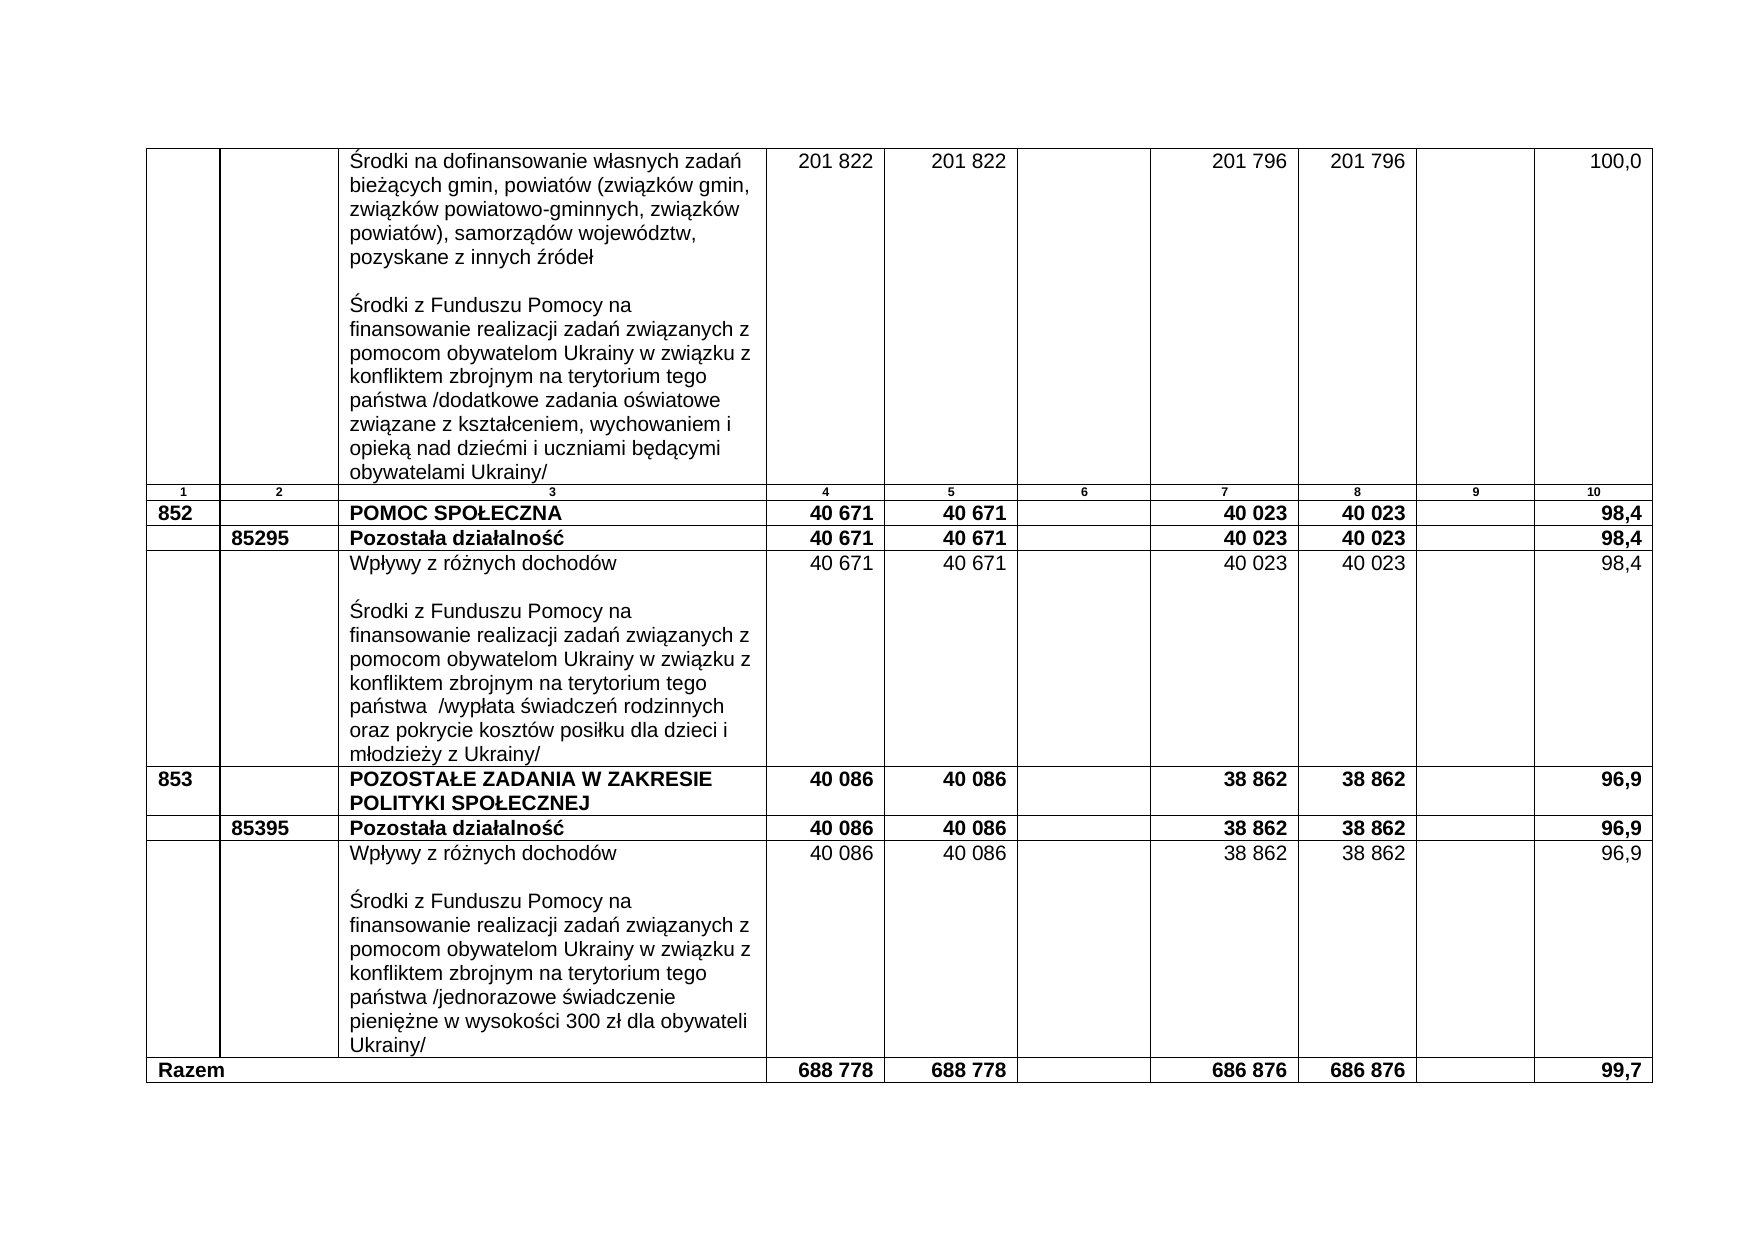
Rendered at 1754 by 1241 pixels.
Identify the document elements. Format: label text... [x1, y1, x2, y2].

table_cell 96,9 [1535, 841, 1652, 1057]
table_cell 686 876 [1299, 1058, 1416, 1082]
table_cell 40 086 [767, 816, 884, 840]
table_cell [221, 767, 338, 815]
table_cell 201 822 [885, 149, 1017, 484]
table_cell 4 [767, 485, 884, 499]
table_cell [1018, 841, 1150, 1057]
table_cell [1417, 149, 1534, 484]
table_cell 38 862 [1299, 767, 1416, 815]
table_cell 40 671 [767, 501, 884, 524]
table_cell [221, 149, 338, 484]
table_cell 38 862 [1299, 816, 1416, 840]
table_cell POMOC SPOŁECZNA [339, 501, 766, 524]
table_cell 85395 [221, 816, 338, 840]
table_cell [147, 526, 219, 549]
table_cell 40 086 [885, 816, 1017, 840]
table_cell 40 086 [885, 841, 1017, 1057]
table_cell 40 023 [1151, 526, 1298, 549]
table_cell 852 [147, 501, 219, 524]
table_cell Wpływy z różnych dochodów Środki z Funduszu Pomocy na finansowanie realizacji zadań związanych z pomocom obywatelom Ukrainy w związku z konfliktem zbrojnym na terytorium tego państwa /wypłata świadczeń rodzinnych oraz pokrycie kosztów posiłku dla dzieci i młodzieży z Ukrainy/ [339, 551, 766, 766]
table_cell 201 822 [767, 149, 884, 484]
table_cell 40 023 [1299, 551, 1416, 766]
table_cell 688 778 [767, 1058, 884, 1082]
table_cell 40 671 [885, 551, 1017, 766]
table_cell 38 862 [1151, 767, 1298, 815]
table_cell 686 876 [1151, 1058, 1298, 1082]
table_cell 85295 [221, 526, 338, 549]
table_cell 688 778 [885, 1058, 1017, 1082]
table_cell 201 796 [1299, 149, 1416, 484]
table_cell [221, 501, 338, 524]
table_cell [147, 816, 219, 840]
table_cell 40 023 [1151, 501, 1298, 524]
table_cell [1018, 1058, 1150, 1082]
table_cell 6 [1018, 485, 1150, 499]
table_cell [1417, 501, 1534, 524]
table_cell 10 [1535, 485, 1652, 499]
table_cell 40 086 [767, 767, 884, 815]
table_cell 40 023 [1299, 526, 1416, 549]
table_cell [1417, 841, 1534, 1057]
table_cell [1018, 551, 1150, 766]
table_cell [1417, 767, 1534, 815]
table_cell [1018, 526, 1150, 549]
table_cell [1018, 767, 1150, 815]
table_cell [221, 551, 338, 766]
table_cell [221, 841, 338, 1057]
table_cell 98,4 [1535, 551, 1652, 766]
table_cell POZOSTAŁE ZADANIA W ZAKRESIE POLITYKI SPOŁECZNEJ [339, 767, 766, 815]
table_cell 7 [1151, 485, 1298, 499]
table_cell [1417, 816, 1534, 840]
table_cell 40 671 [885, 501, 1017, 524]
table_cell 3 [339, 485, 766, 499]
table_cell 96,9 [1535, 816, 1652, 840]
table_cell [1018, 816, 1150, 840]
table_cell [1018, 149, 1150, 484]
table_cell 40 023 [1299, 501, 1416, 524]
table_cell 40 023 [1151, 551, 1298, 766]
table_cell Pozostała działalność [339, 526, 766, 549]
table_cell [147, 551, 219, 766]
table_cell 2 [221, 485, 338, 499]
table_cell 40 671 [767, 526, 884, 549]
table_cell 853 [147, 767, 219, 815]
table_cell Razem [147, 1058, 766, 1082]
table_cell [1417, 1058, 1534, 1082]
table_cell 96,9 [1535, 767, 1652, 815]
table_cell 100,0 [1535, 149, 1652, 484]
table_cell 98,4 [1535, 501, 1652, 524]
table_cell Wpływy z różnych dochodów Środki z Funduszu Pomocy na finansowanie realizacji zadań związanych z pomocom obywatelom Ukrainy w związku z konfliktem zbrojnym na terytorium tego państwa /jednorazowe świadczenie pieniężne w wysokości 300 zł dla obywateli Ukrainy/ [339, 841, 766, 1057]
table_cell 38 862 [1299, 841, 1416, 1057]
table_cell 40 671 [767, 551, 884, 766]
table_cell [1018, 501, 1150, 524]
table_cell [147, 149, 219, 484]
table_cell 40 086 [885, 767, 1017, 815]
table_cell [147, 841, 219, 1057]
table_cell 8 [1299, 485, 1416, 499]
table_cell 5 [885, 485, 1017, 499]
table_cell Pozostała działalność [339, 816, 766, 840]
table_cell 99,7 [1535, 1058, 1652, 1082]
table_cell 201 796 [1151, 149, 1298, 484]
table_cell 38 862 [1151, 841, 1298, 1057]
table_cell 98,4 [1535, 526, 1652, 549]
table_cell Środki na dofinansowanie własnych zadań bieżących gmin, powiatów (związków gmin, związków powiatowo-gminnych, związków powiatów), samorządów województw, pozyskane z innych źródeł Środki z Funduszu Pomocy na finansowanie realizacji zadań związanych z pomocom obywatelom Ukrainy w związku z konfliktem zbrojnym na terytorium tego państwa /dodatkowe zadania oświatowe związane z kształceniem, wychowaniem i opieką nad dziećmi i uczniami będącymi obywatelami Ukrainy/ [339, 149, 766, 484]
table_cell 9 [1417, 485, 1534, 499]
table_cell 40 086 [767, 841, 884, 1057]
table_cell 1 [147, 485, 219, 499]
table_cell 38 862 [1151, 816, 1298, 840]
table_cell [1417, 551, 1534, 766]
table_cell 40 671 [885, 526, 1017, 549]
table_cell [1417, 526, 1534, 549]
